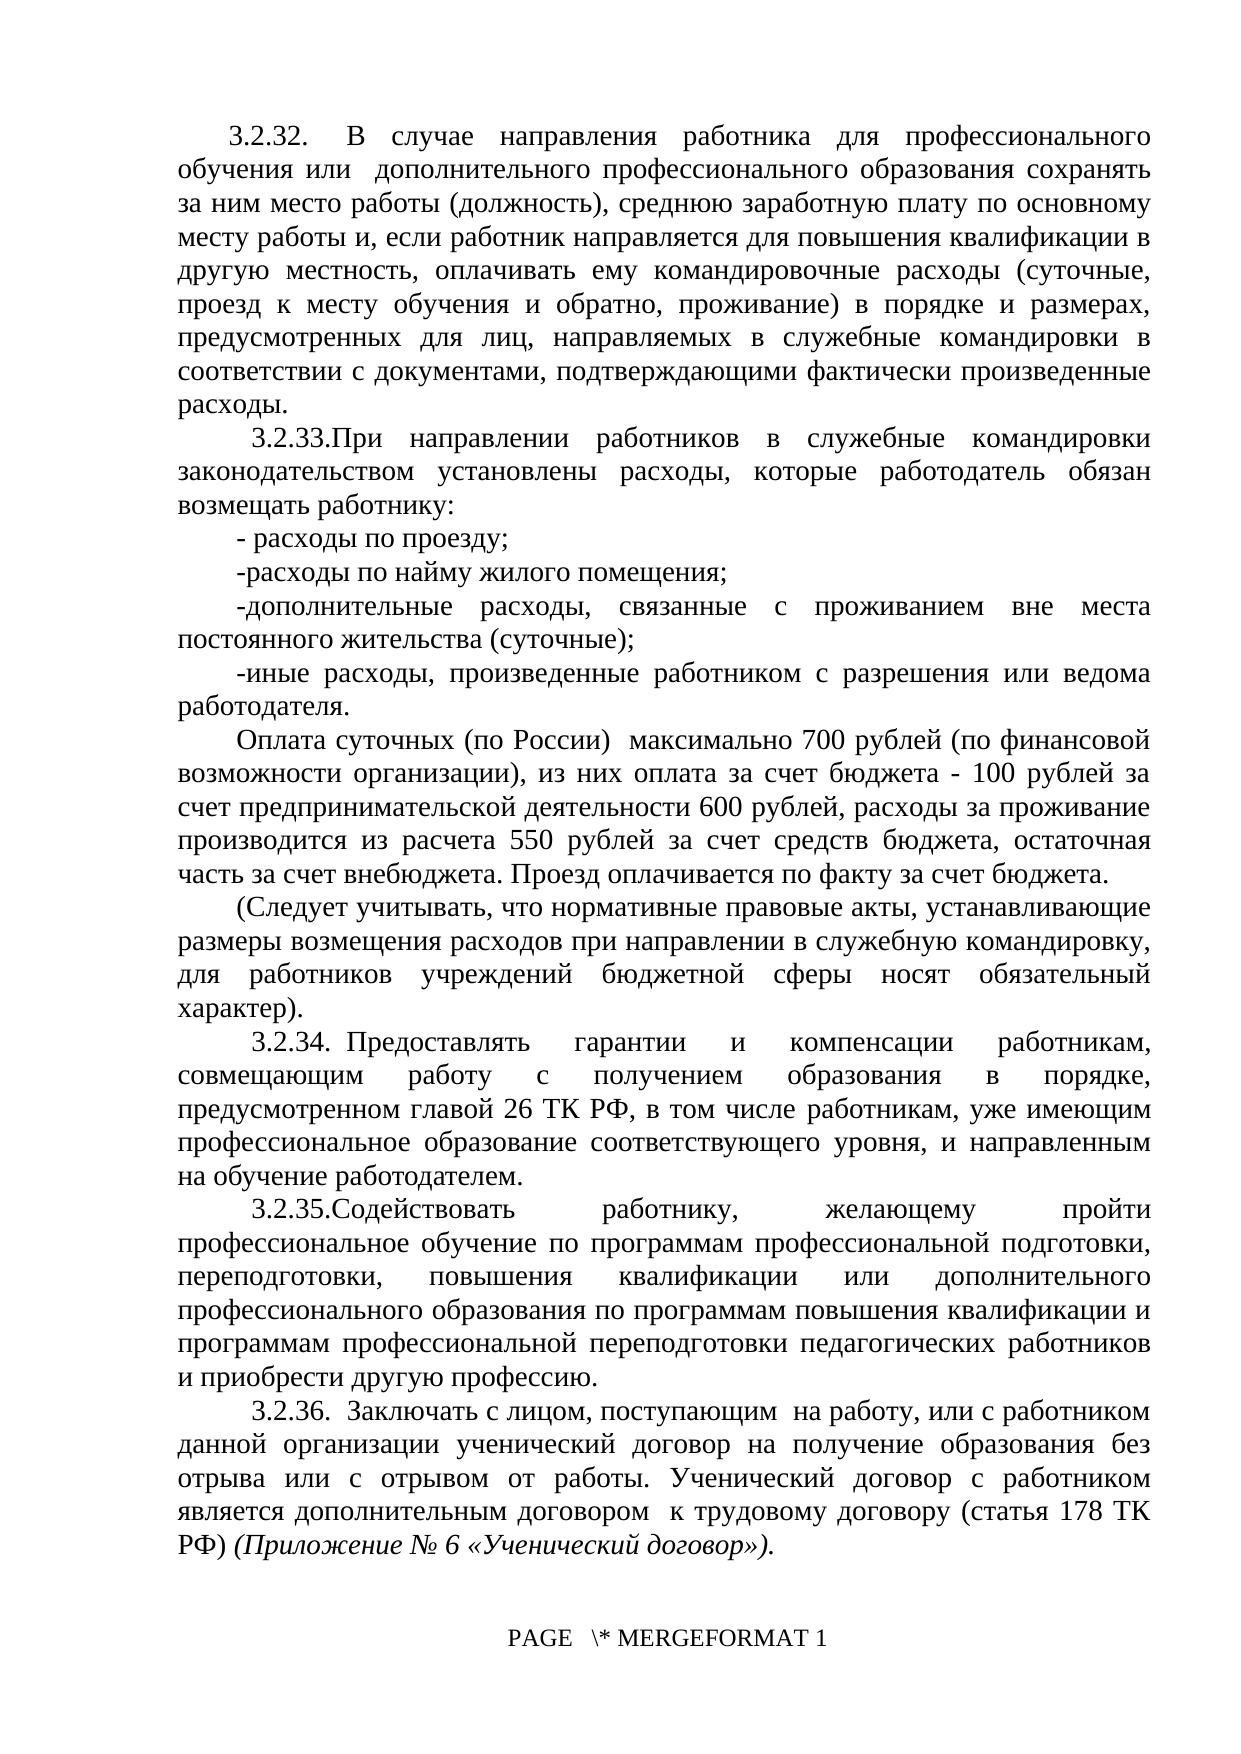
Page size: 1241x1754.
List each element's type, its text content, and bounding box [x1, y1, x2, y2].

text Оплата суточных (по России) максимально 700 рублей (по финансовой возможности организации), из них оплата за счет бюджета - 100 рублей за счет предпринимательской деятельности 600 рублей, расходы за проживание производится из расчета 550 рублей за счет средств бюджета, остаточная часть за счет внебюджета. Проезд оплачивается по факту за счет бюджета. [177, 722, 1152, 889]
text 3.2.32. В случае направления работника для профессионального обучения или дополнительного профессионального образования сохранять за ним место работы (должность), среднюю заработную плату по основному месту работы и, если работник направляется для повышения квалификации в другую местность, оплачивать ему командировочные расходы (суточные, проезд к месту обучения и обратно, проживание) в порядке и размерах, предусмотренных для лиц, направляемых в служебные командировки в соответствии с документами, подтверждающими фактически произведенные расходы. [177, 118, 1152, 420]
text -дополнительные расходы, связанные с проживанием вне места постоянного жительства (суточные); [177, 588, 1152, 655]
text 3.2.36. Заключать с лицом, поступающим на работу, или с работником данной организации ученический договор на получение образования без отрыва или с отрывом от работы. Ученический договор с работником является дополнительным договором к трудовому договору (статья 178 ТК РФ) (Приложение № 6 «Ученический договор»). [177, 1393, 1152, 1560]
text -иные расходы, произведенные работником с разрешения или ведома работодателя. [177, 655, 1152, 722]
text - расходы по проезду; [177, 521, 1152, 554]
text (Следует учитывать, что нормативные правовые акты, устанавливающие размеры возмещения расходов при направлении в служебную командировку, для работников учреждений бюджетной сферы носят обязательный характер). [177, 889, 1152, 1024]
text -расходы по найму жилого помещения; [177, 554, 1152, 588]
text 3.2.34. Предоставлять гарантии и компенсации работникам, совмещающим работу с получением образования в порядке, предусмотренном главой 26 ТК РФ, в том числе работникам, уже имеющим профессиональное образование соответствующего уровня, и направленным на обучение работодателем. [177, 1024, 1152, 1191]
text 3.2.35.Содействовать работнику, желающему пройти профессиональное обучение по программам профессиональной подготовки, переподготовки, повышения квалификации или дополнительного профессионального образования по программам повышения квалификации и программам профессиональной переподготовки педагогических работников и приобрести другую профессию. [177, 1191, 1152, 1393]
text 3.2.33.При направлении работников в служебные командировки законодательством установлены расходы, которые работодатель обязан возмещать работнику: [177, 420, 1152, 521]
